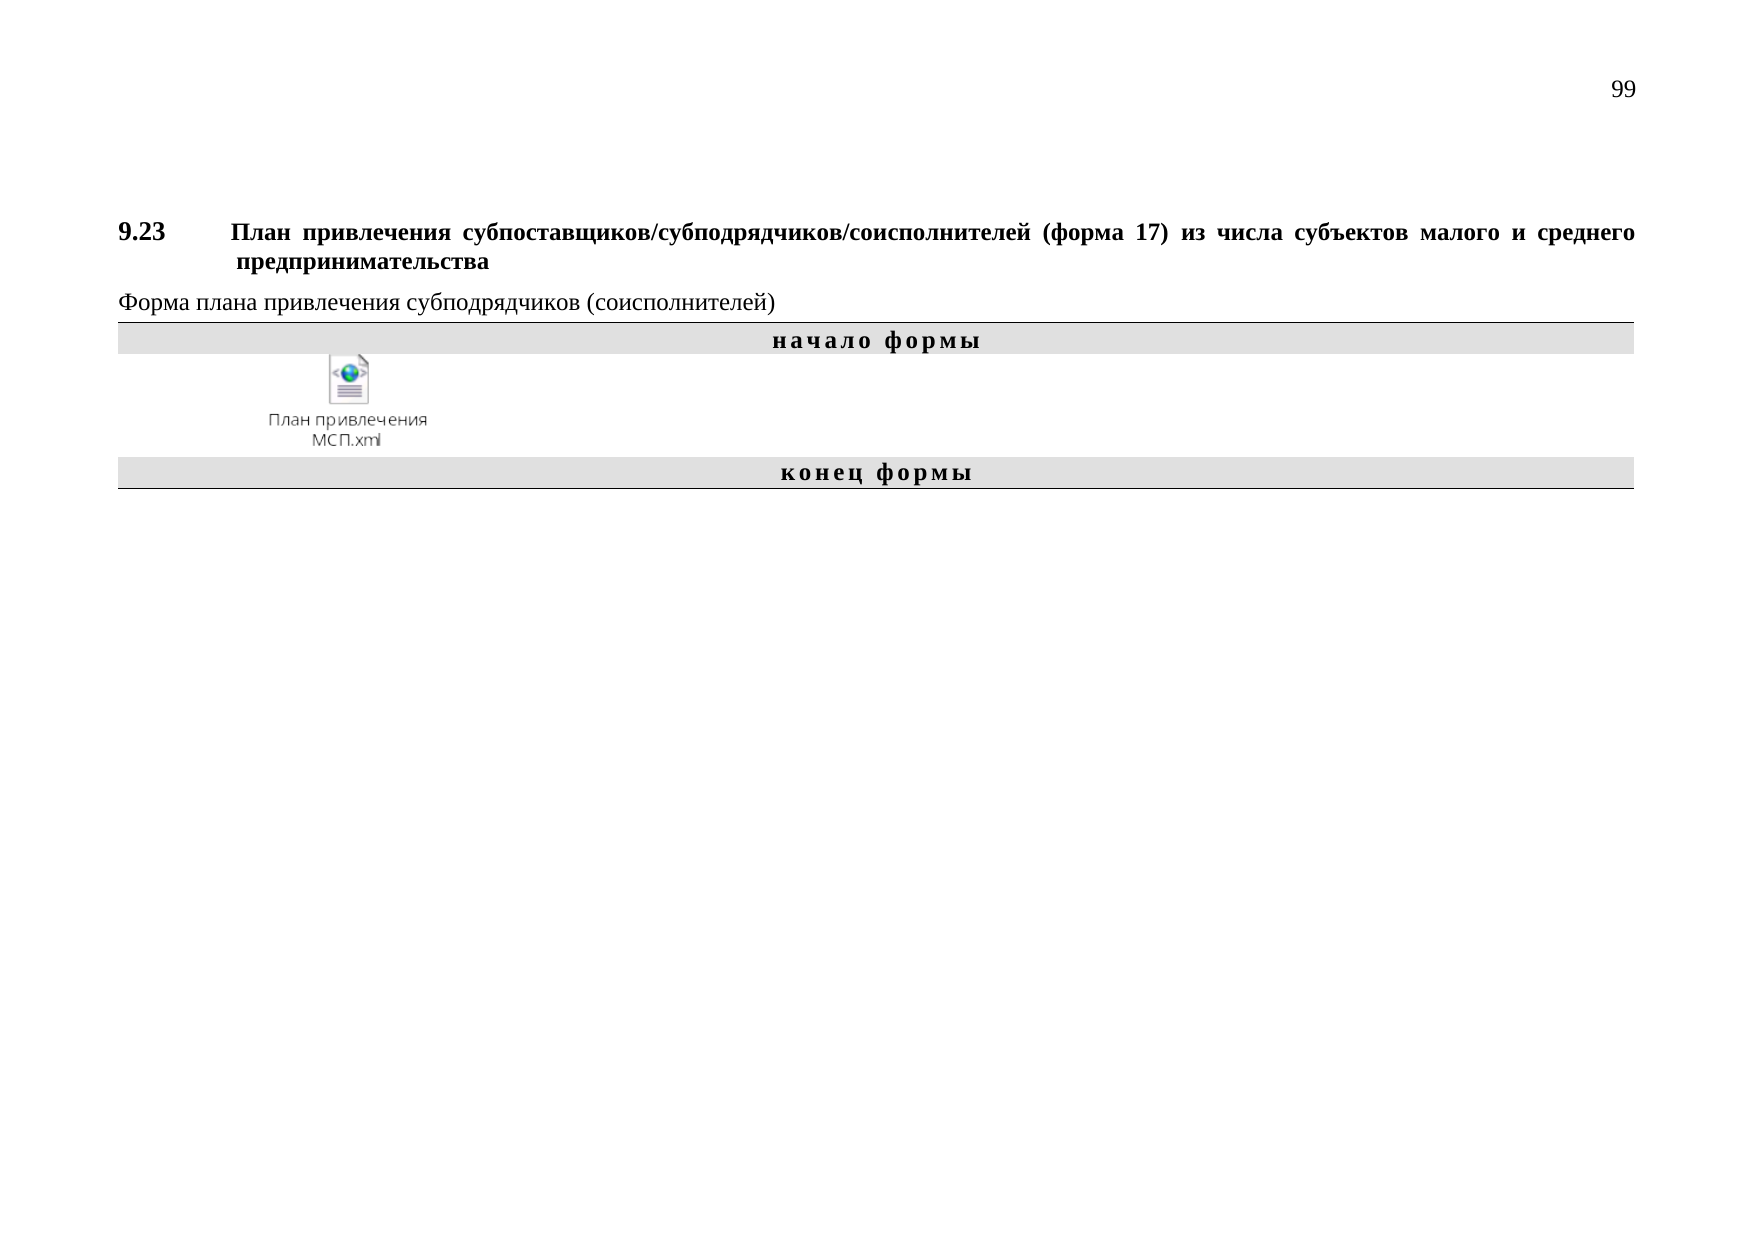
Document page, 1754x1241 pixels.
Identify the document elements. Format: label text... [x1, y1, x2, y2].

list План привлечения субпоставщиков/субподрядчиков/соисполнителей (форма 17) из числа субъектов малого и среднего предпринимательства [118, 215, 1636, 274]
text конец формы [118, 457, 1634, 488]
text начало формы [118, 323, 1634, 354]
text Форма плана привлечения субподрядчиков (соисполнителей) [118, 287, 1636, 316]
